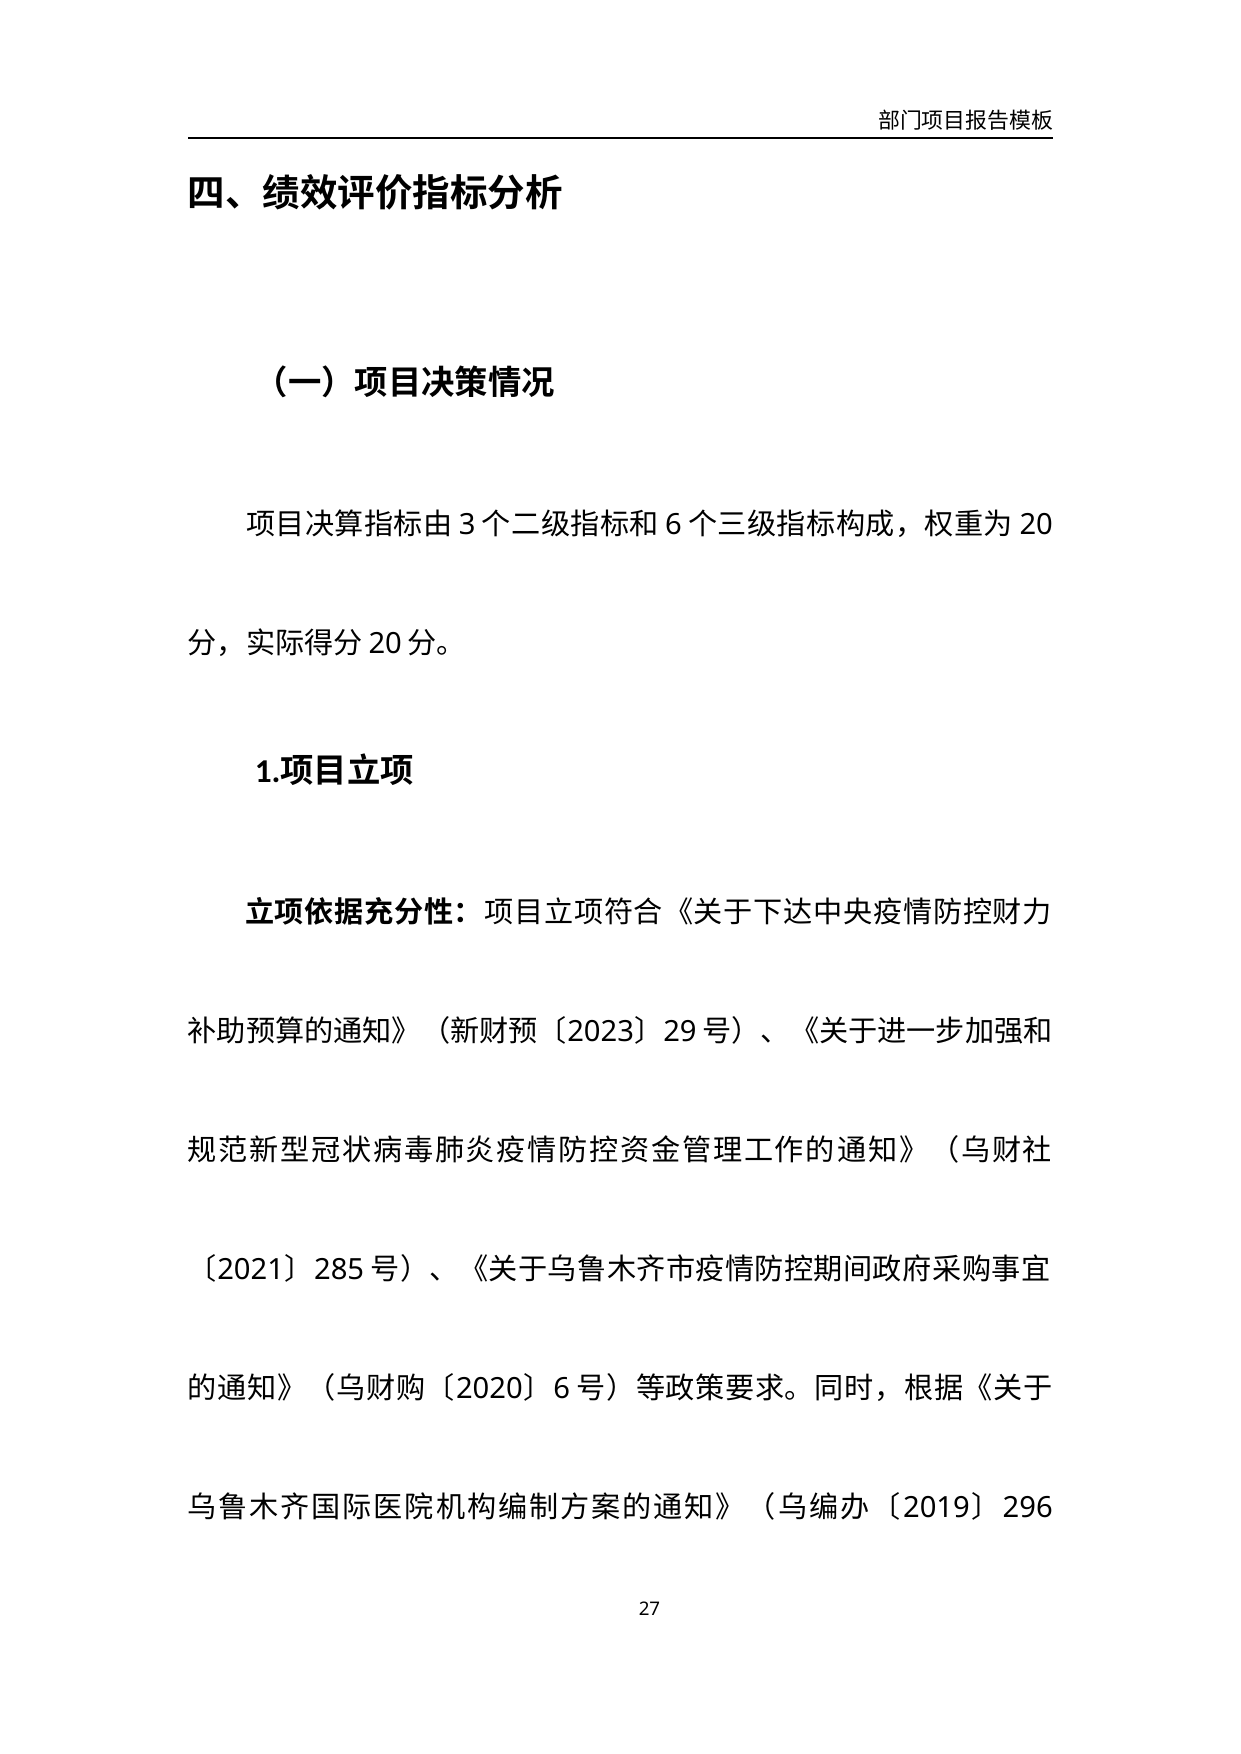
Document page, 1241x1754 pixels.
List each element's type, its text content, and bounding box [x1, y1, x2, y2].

text 项目决算指标由3个二级指标和6个三级指标构成，权重为20分，实际得分20分。 [187, 482, 1053, 680]
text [187, 870, 1053, 1545]
subtitle 1.项目立项 [187, 728, 1053, 808]
subtitle 四、绩效评价指标分析 [187, 150, 1053, 229]
subtitle （一）项目决策情况 [187, 340, 1053, 419]
